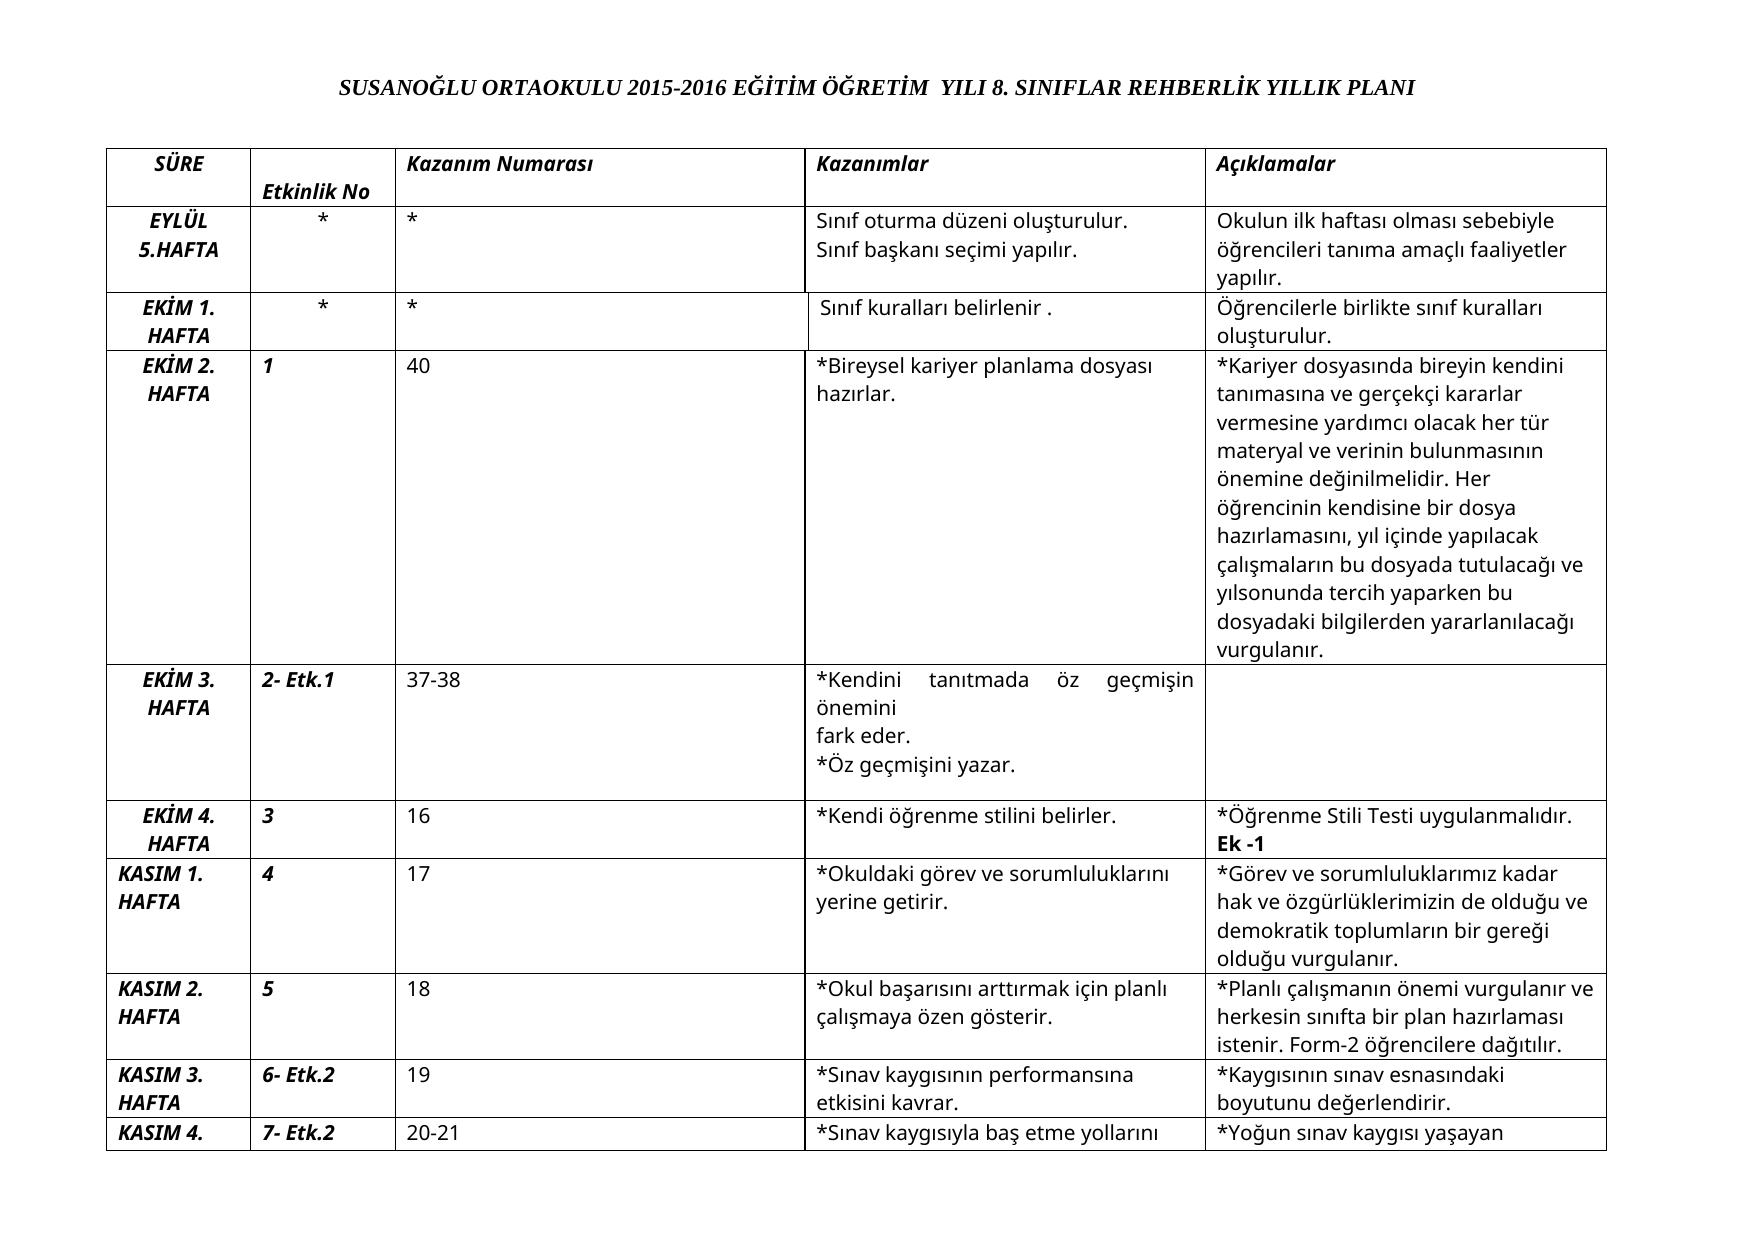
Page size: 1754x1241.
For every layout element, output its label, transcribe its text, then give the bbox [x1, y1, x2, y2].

table_cell 7- Etk.2 [251, 1118, 395, 1150]
table_cell 4 [251, 859, 395, 973]
table_cell *Okuldaki görev ve sorumluluklarını yerine getirir. [806, 859, 1205, 973]
table_cell *Görev ve sorumluluklarımız kadar hak ve özgürlüklerimizin de olduğu ve demokratik toplumların bir gereği olduğu vurgulanır. [1206, 859, 1606, 973]
table_cell *Bireysel kariyer planlama dosyası hazırlar. [806, 351, 1205, 664]
table_cell KASIM 2. HAFTA [107, 974, 250, 1059]
table_cell *Okul başarısını arttırmak için planlı çalışmaya özen gösterir. [806, 974, 1205, 1059]
table_cell *Kariyer dosyasında bireyin kendini tanımasına ve gerçekçi kararlar vermesine yardımcı olacak her tür materyal ve verinin bulunmasının önemine değinilmelidir. Her öğrencinin kendisine bir dosya hazırlamasını, yıl içinde yapılacak çalışmaların bu dosyada tutulacağı ve yılsonunda tercih yaparken bu dosyadaki bilgilerden yararlanılacağı vurgulanır. [1206, 351, 1606, 664]
table_cell Öğrencilerle birlikte sınıf kuralları oluşturulur. [1206, 293, 1606, 350]
table_cell EKİM 1. HAFTA [107, 293, 250, 350]
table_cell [806, 1118, 1205, 1150]
table_header Etkinlik No [251, 149, 395, 206]
table_header Kazanımlar [806, 149, 1205, 206]
table_cell *Kendini tanıtmada öz geçmişin önemini fark eder. *Öz geçmişini yazar. [806, 665, 1205, 800]
table_cell Sınıf oturma düzeni oluşturulur. Sınıf başkanı seçimi yapılır. [806, 207, 1205, 292]
table_cell 1 [251, 351, 395, 664]
table_header Açıklamalar [1206, 149, 1606, 206]
table_cell KASIM 4. HAFTA [107, 1118, 250, 1150]
table_cell [1206, 665, 1606, 800]
table_header SÜRE [107, 149, 250, 206]
table_cell 6- Etk.2 [251, 1060, 395, 1117]
table_cell EKİM 4. HAFTA [107, 801, 250, 858]
table_cell *Planlı çalışmanın önemi vurgulanır ve herkesin sınıfta bir plan hazırlaması istenir. Form-2 öğrencilere dağıtılır. [1206, 974, 1606, 1059]
table_cell 40 [396, 351, 804, 664]
table_cell EKİM 2. HAFTA [107, 351, 250, 664]
table_cell *Kaygısının sınav esnasındaki boyutunu değerlendirir. [1206, 1060, 1606, 1117]
table_cell 2- Etk.1 [251, 665, 395, 800]
table_cell 20-21 [396, 1118, 804, 1150]
table_cell Okulun ilk haftası olması sebebiyle öğrencileri tanıma amaçlı faaliyetler yapılır. [1206, 207, 1606, 292]
table_cell KASIM 1. HAFTA [107, 859, 250, 973]
table_cell 5 [251, 974, 395, 1059]
table_cell 3 [251, 801, 395, 858]
table_cell *Kendi öğrenme stilini belirler. [806, 801, 1205, 858]
table_cell 37-38 [396, 665, 804, 800]
table_cell * [396, 293, 808, 350]
table_cell EKİM 3. HAFTA [107, 665, 250, 800]
table_cell *Sınav kaygısının performansına etkisini kavrar. [806, 1060, 1205, 1117]
table_cell 19 [396, 1060, 804, 1117]
table_cell EYLÜL 5.HAFTA [107, 207, 250, 292]
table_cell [1206, 1118, 1606, 1150]
table_cell 16 [396, 801, 804, 858]
table_cell KASIM 3. HAFTA [107, 1060, 250, 1117]
table_cell 17 [396, 859, 804, 973]
table_header Kazanım Numarası [396, 149, 804, 206]
table_cell *Öğrenme Stili Testi uygulanmalıdır. Ek -1 [1206, 801, 1606, 858]
table_cell * [396, 207, 804, 292]
table_cell Sınıf kuralları belirlenir . [809, 293, 1205, 350]
table_cell * [251, 293, 395, 350]
table_cell 18 [396, 974, 804, 1059]
table_cell * [251, 207, 395, 292]
